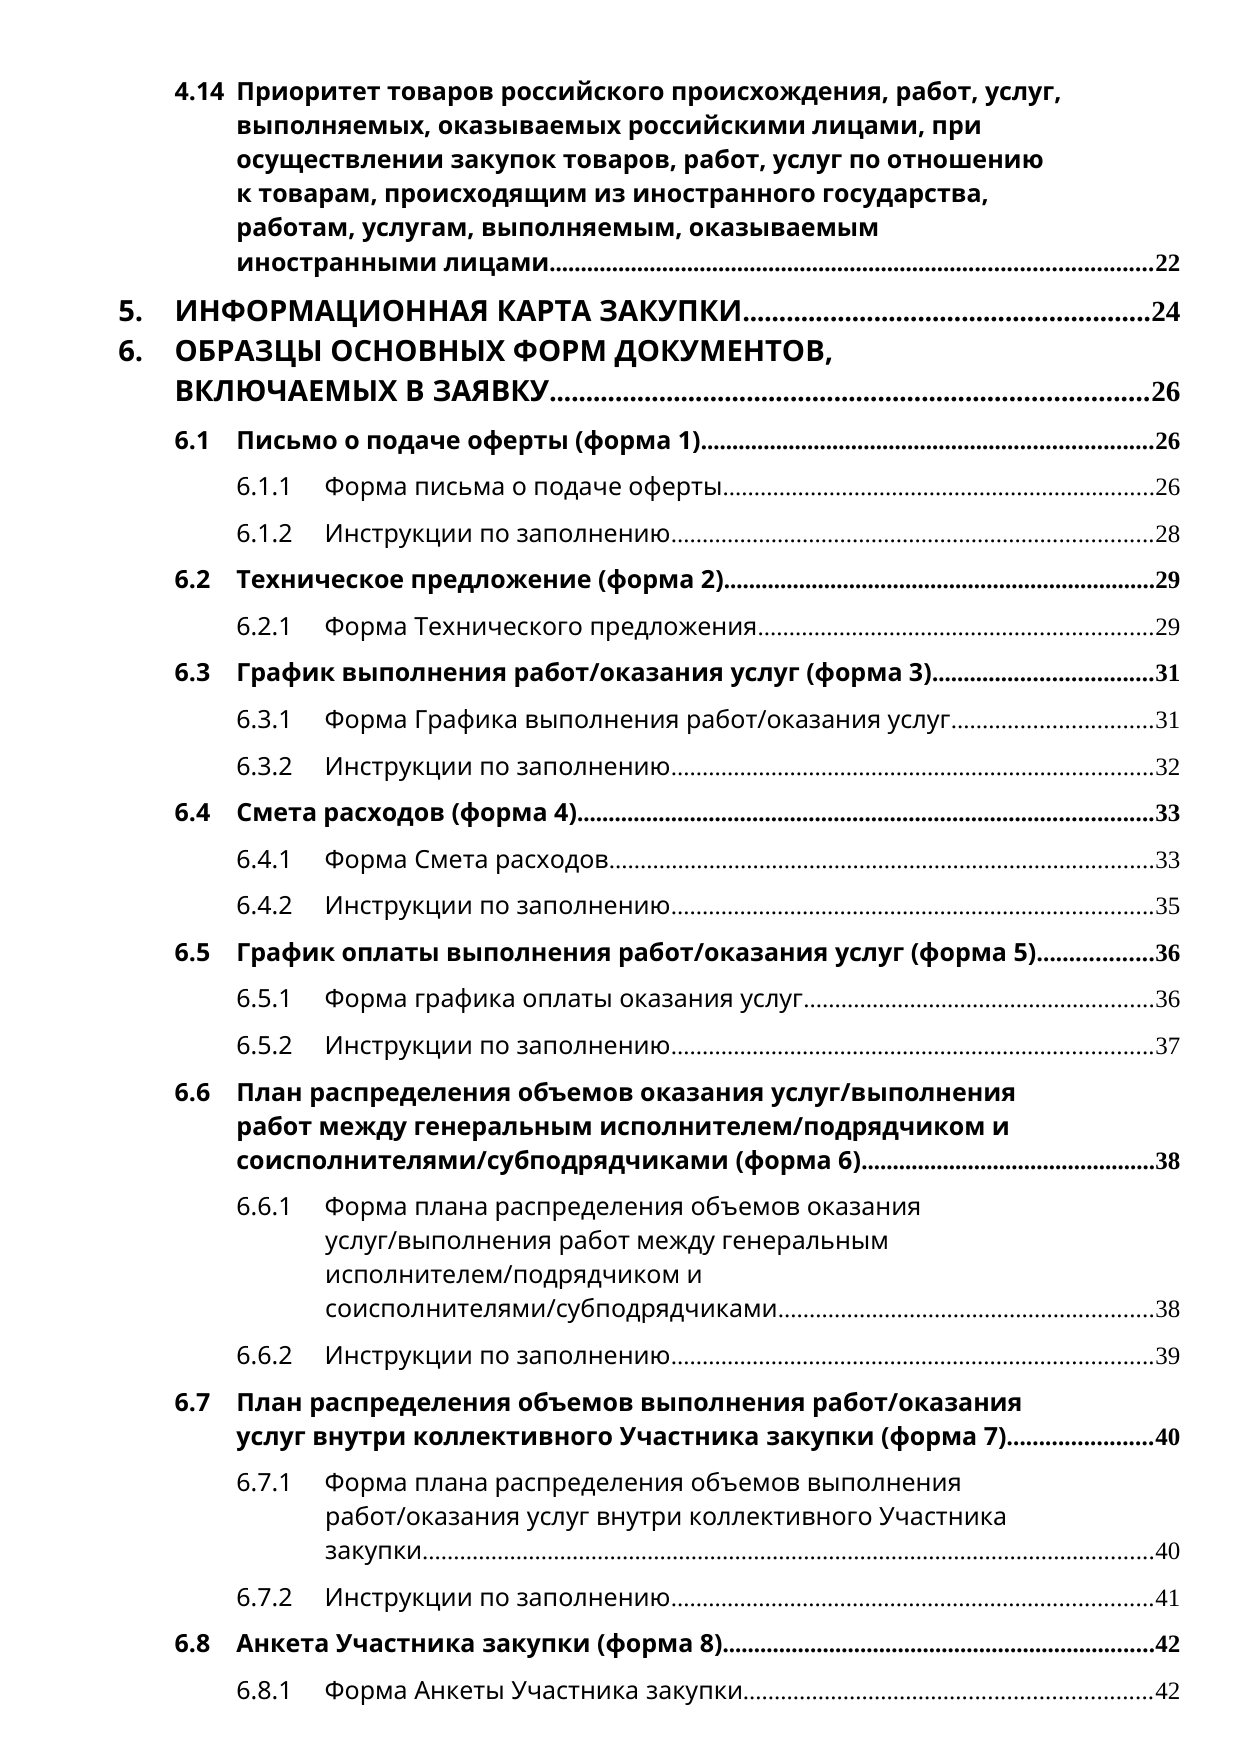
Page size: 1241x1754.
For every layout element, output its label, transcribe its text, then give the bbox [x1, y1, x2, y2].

text 6.1.1 Форма письма о подаче оферты 26 [236, 469, 1063, 503]
text 6.6.2 Инструкции по заполнению 39 [236, 1338, 1063, 1372]
text 6.6 План распределения объемов оказания услуг/выполнения работ между генеральным исполнителем/подрядчиком и соисполнителями/субподрядчиками (форма 6) 38 [174, 1074, 1063, 1176]
text 6.5 График оплаты выполнения работ/оказания услуг (форма 5) 36 [174, 934, 1063, 968]
text 6.3.1 Форма Графика выполнения работ/оказания услуг 31 [236, 702, 1063, 736]
text 6.7.1 Форма плана распределения объемов выполнения работ/оказания услуг внутри коллективного Участника закупки 40 [236, 1465, 1063, 1567]
text 6.4.2 Инструкции по заполнению 35 [236, 888, 1063, 922]
text 6.5.2 Инструкции по заполнению 37 [236, 1028, 1063, 1062]
text 6.8.1 Форма Анкеты Участника закупки 42 [236, 1673, 1063, 1707]
text 6.3.2 Инструкции по заполнению 32 [236, 748, 1063, 782]
text 4.14 Приоритет товаров российского происхождения, работ, услуг, выполняемых, оказываемых российскими лицами, при осуществлении закупок товаров, работ, услуг по отношению к товарам, происходящим из иностранного государства, работам, услугам, выполняемым, оказываемым иностранными лицами 22 [174, 74, 1063, 278]
text 6.7 План распределения объемов выполнения работ/оказания услуг внутри коллективного Участника закупки (форма 7) 40 [174, 1384, 1063, 1452]
text 6.2.1 Форма Технического предложения 29 [236, 608, 1063, 643]
text 6.4.1 Форма Смета расходов 33 [236, 841, 1063, 875]
text 6.8 Анкета Участника закупки (форма 8) 42 [174, 1626, 1063, 1660]
text 6. Образцы основных форм документов, включаемых в заявку 26 [118, 330, 1063, 410]
text 6.1 Письмо о подаче оферты (форма 1) 26 [174, 422, 1063, 456]
text 5. Информационная карта закупки 24 [118, 291, 1063, 330]
text 6.7.2 Инструкции по заполнению 41 [236, 1579, 1063, 1613]
text 6.6.1 Форма плана распределения объемов оказания услуг/выполнения работ между генеральным исполнителем/подрядчиком и соисполнителями/субподрядчиками 38 [236, 1189, 1063, 1325]
text 6.3 График выполнения работ/оказания услуг (форма 3) 31 [174, 655, 1063, 689]
text 6.5.1 Форма графика оплаты оказания услуг 36 [236, 981, 1063, 1015]
text 6.4 Смета расходов (форма 4) 33 [174, 795, 1063, 829]
text 6.1.2 Инструкции по заполнению 28 [236, 515, 1063, 549]
text 6.2 Техническое предложение (форма 2) 29 [174, 562, 1063, 596]
